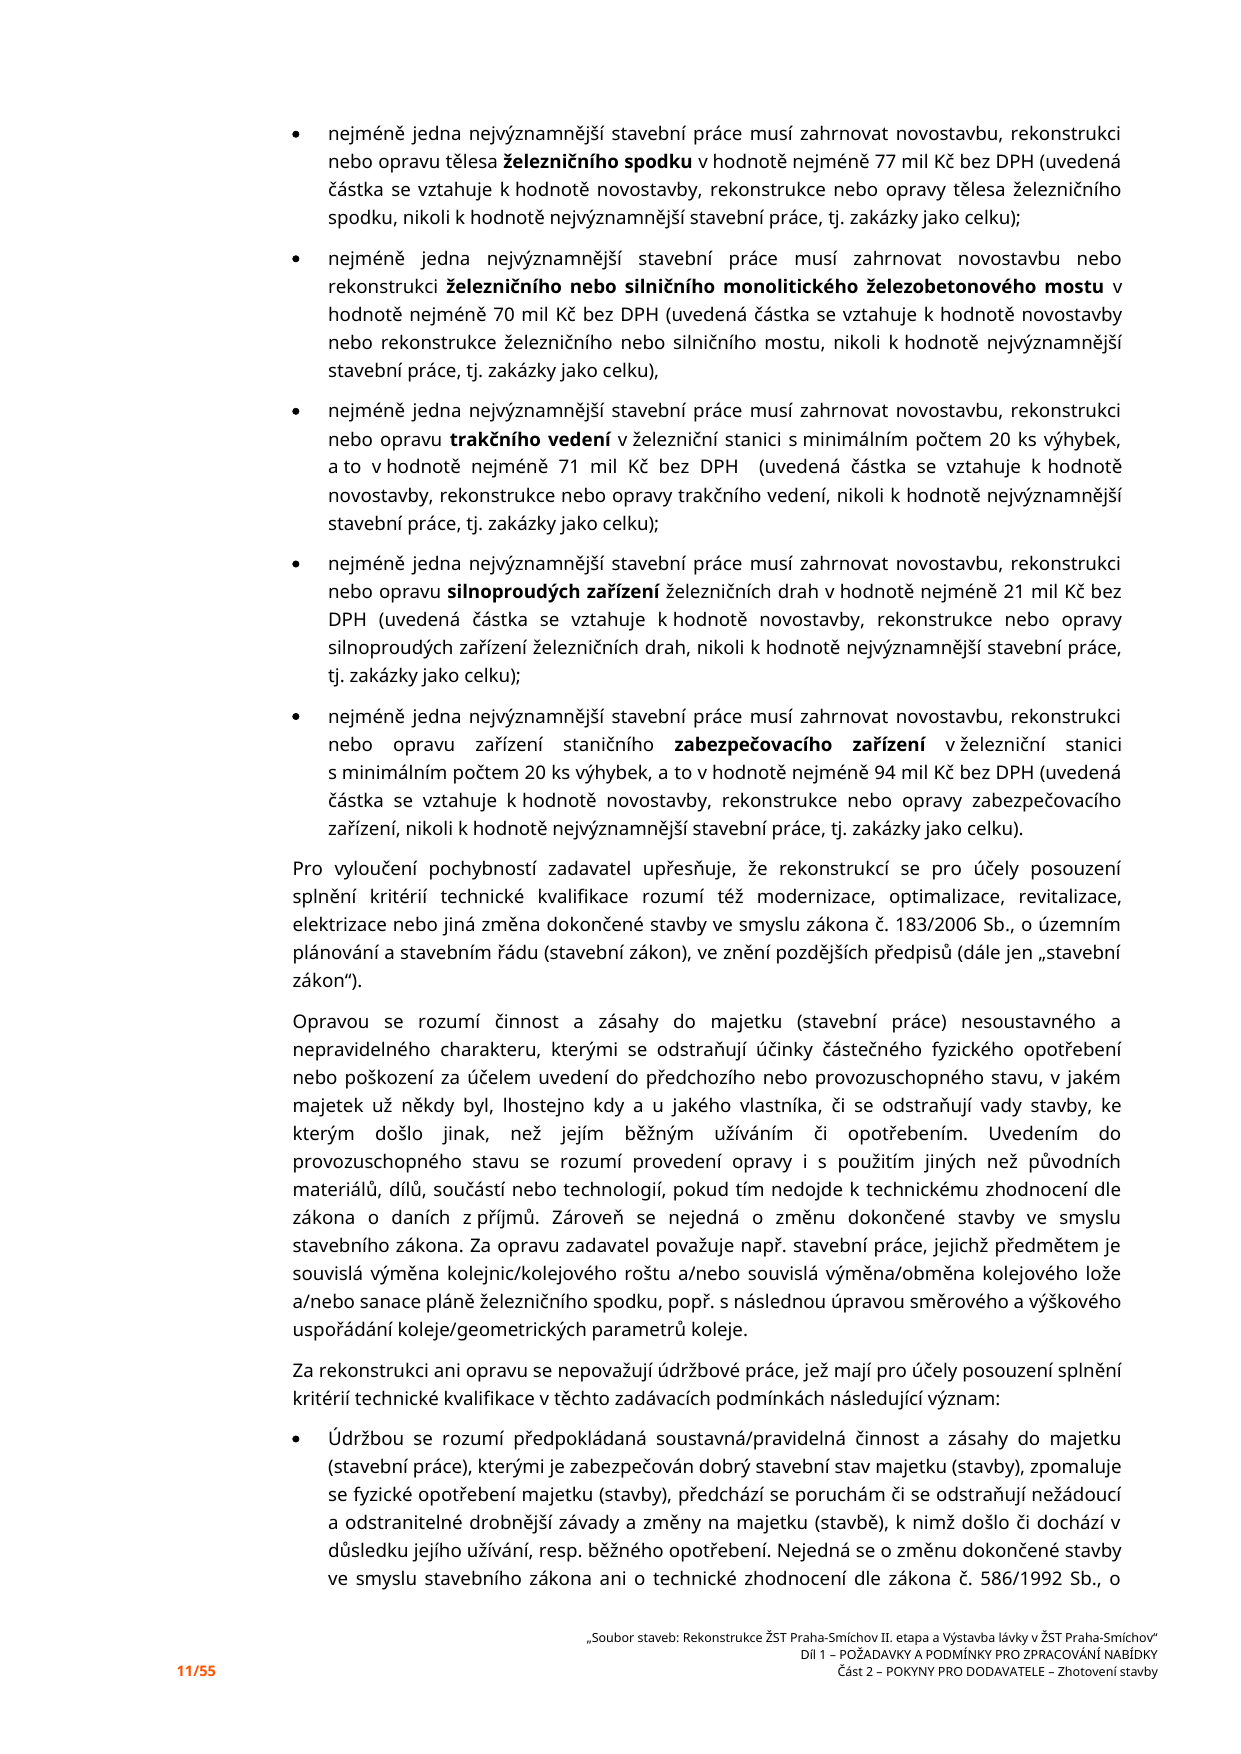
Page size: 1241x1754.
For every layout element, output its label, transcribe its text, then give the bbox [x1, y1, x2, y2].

text nejméně jedna nejvýznamnější stavební práce musí zahrnovat novostavbu, rekonstrukci nebo opravu tělesa železničního spodku v hodnotě nejméně 77 mil Kč bez DPH (uvedená částka se vztahuje k hodnotě novostavby, rekonstrukce nebo opravy tělesa železničního spodku, nikoli k hodnotě nejvýznamnější stavební práce, tj. zakázky jako celku); [292, 121, 1122, 230]
text Pro vyloučení pochybností zadavatel upřesňuje, že rekonstrukcí se pro účely posouzení splnění kritérií technické kvalifikace rozumí též modernizace, optimalizace, revitalizace, elektrizace nebo jiná změna dokončené stavby ve smyslu zákona č. 183/2006 Sb., o územním plánování a stavebním řádu (stavební zákon), ve znění pozdějších předpisů (dále jen „stavební zákon“). [292, 856, 1122, 993]
text nejméně jedna nejvýznamnější stavební práce musí zahrnovat novostavbu nebo rekonstrukci železničního nebo silničního monolitického železobetonového mostu v hodnotě nejméně 70 mil Kč bez DPH (uvedená částka se vztahuje k hodnotě novostavby nebo rekonstrukce železničního nebo silničního mostu, nikoli k hodnotě nejvýznamnější stavební práce, tj. zakázky jako celku), [292, 245, 1122, 383]
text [292, 1426, 1122, 1591]
text Za rekonstrukci ani opravu se nepovažují údržbové práce, jež mají pro účely posouzení splnění kritérií technické kvalifikace v těchto zadávacích podmínkách následující význam: [292, 1357, 1122, 1411]
text nejméně jedna nejvýznamnější stavební práce musí zahrnovat novostavbu, rekonstrukci nebo opravu silnoproudých zařízení železničních drah v hodnotě nejméně 21 mil Kč bez DPH (uvedená částka se vztahuje k hodnotě novostavby, rekonstrukce nebo opravy silnoproudých zařízení železničních drah, nikoli k hodnotě nejvýznamnější stavební práce, tj. zakázky jako celku); [292, 550, 1122, 688]
text nejméně jedna nejvýznamnější stavební práce musí zahrnovat novostavbu, rekonstrukci nebo opravu trakčního vedení v železniční stanici s minimálním počtem 20 ks výhybek, a to v hodnotě nejméně 71 mil Kč bez DPH (uvedená částka se vztahuje k hodnotě novostavby, rekonstrukce nebo opravy trakčního vedení, nikoli k hodnotě nejvýznamnější stavební práce, tj. zakázky jako celku); [292, 398, 1122, 535]
text nejméně jedna nejvýznamnější stavební práce musí zahrnovat novostavbu, rekonstrukci nebo opravu zařízení staničního zabezpečovacího zařízení v železniční stanici s minimálním počtem 20 ks výhybek, a to v hodnotě nejméně 94 mil Kč bez DPH (uvedená částka se vztahuje k hodnotě novostavby, rekonstrukce nebo opravy zabezpečovacího zařízení, nikoli k hodnotě nejvýznamnější stavební práce, tj. zakázky jako celku). [292, 703, 1122, 841]
text Opravou se rozumí činnost a zásahy do majetku (stavební práce) nesoustavného a nepravidelného charakteru, kterými se odstraňují účinky částečného fyzického opotřebení nebo poškození za účelem uvedení do předchozího nebo provozuschopného stavu, v jakém majetek už někdy byl, lhostejno kdy a u jakého vlastníka, či se odstraňují vady stavby, ke kterým došlo jinak, než jejím běžným užíváním či opotřebením. Uvedením do provozuschopného stavu se rozumí provedení opravy i s použitím jiných než původních materiálů, dílů, součástí nebo technologií, pokud tím nedojde k technickému zhodnocení dle zákona o daních z příjmů. Zároveň se nejedná o změnu dokončené stavby ve smyslu stavebního zákona. Za opravu zadavatel považuje např. stavební práce, jejichž předmětem je souvislá výměna kolejnic/kolejového roštu a/nebo souvislá výměna/obměna kolejového lože a/nebo sanace pláně železničního spodku, popř. s následnou úpravou směrového a výškového uspořádání koleje/geometrických parametrů koleje. [292, 1008, 1122, 1342]
